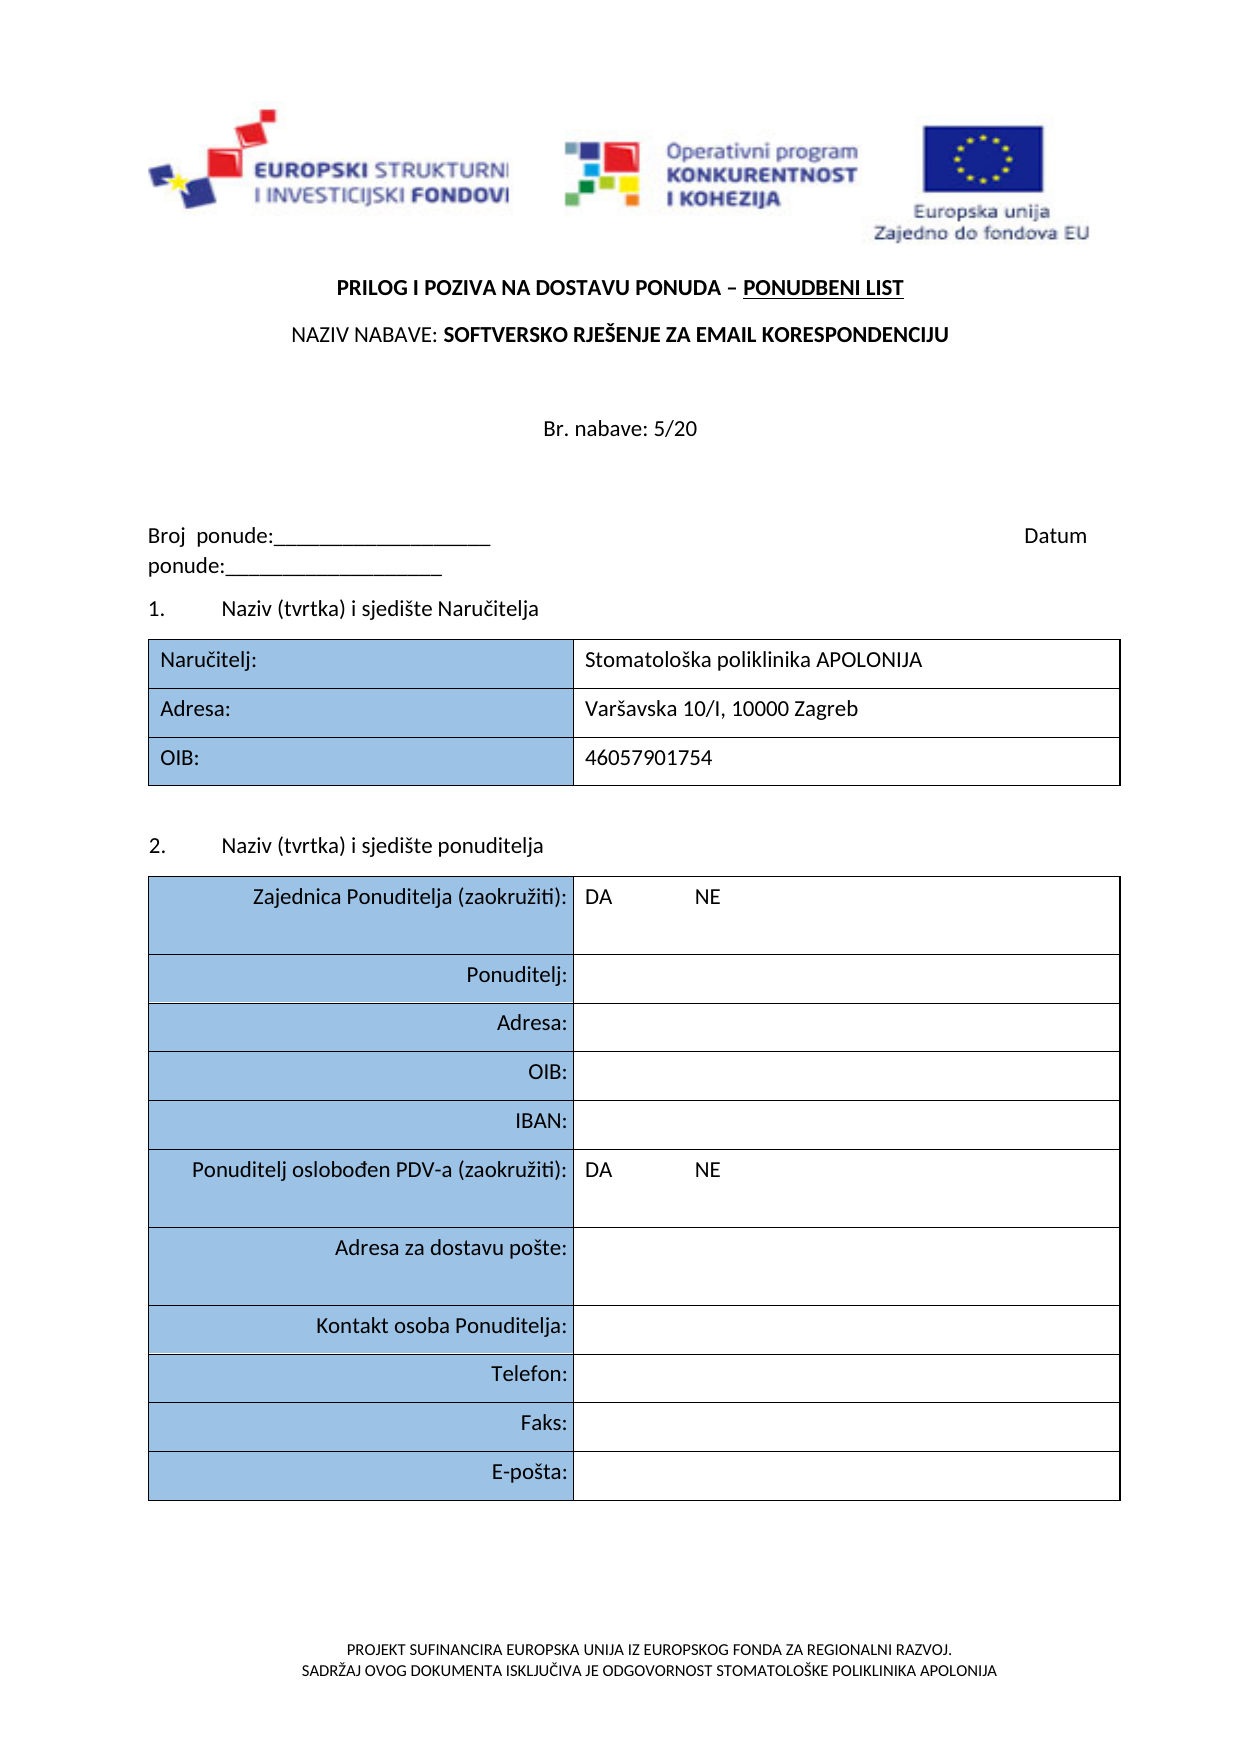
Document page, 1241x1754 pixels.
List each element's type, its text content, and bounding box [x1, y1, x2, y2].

table_cell [574, 1306, 1119, 1353]
list Naziv (tvrtka) i sjedište Naručitelja [148, 594, 1092, 622]
table_cell IBAN: [149, 1101, 573, 1149]
table_header Zajednica Ponuditelja (zaokružiti): [149, 877, 573, 954]
table_cell [574, 955, 1119, 1002]
table_cell E-pošta: [149, 1452, 573, 1500]
table_cell OIB: [149, 1052, 573, 1100]
table_cell [574, 1228, 1119, 1305]
table_cell Adresa za dostavu pošte: [149, 1228, 573, 1305]
text Broj ponude:___________________ Datum ponude:___________________ [148, 521, 1093, 580]
table_cell [574, 1452, 1119, 1500]
table_cell OIB: [149, 738, 573, 785]
table_cell Ponuditelj oslobođen PDV-a (zaokružiti): [149, 1150, 573, 1227]
table_cell DA NE [574, 1150, 1119, 1227]
table_cell [574, 1403, 1119, 1451]
table_cell Ponuditelj: [149, 955, 573, 1002]
text Br. nabave: 5/20 [148, 414, 1093, 442]
table_cell [574, 1101, 1119, 1149]
table_cell [574, 1004, 1119, 1051]
table_cell Adresa: [149, 1004, 573, 1051]
table_cell Adresa: [149, 689, 573, 737]
table_cell [574, 1355, 1119, 1402]
table_header Naručitelj: [149, 640, 573, 688]
text PRILOG I POZIVA NA DOSTAVU PONUDA – PONUDBENI LIST [148, 274, 1093, 302]
text NAZIV NABAVE: SOFTVERSKO RJEŠENJE ZA EMAIL KORESPONDENCIJU [148, 320, 1093, 348]
table_cell Faks: [149, 1403, 573, 1451]
table_header DA NE [574, 877, 1119, 954]
picture [147, 101, 1098, 274]
table_cell Varšavska 10/I, 10000 Zagreb [574, 689, 1119, 737]
table_cell 46057901754 [574, 738, 1119, 785]
table_cell Kontakt osoba Ponuditelja: [149, 1306, 573, 1353]
table_cell [574, 1052, 1119, 1100]
table_header Stomatološka poliklinika APOLONIJA [574, 640, 1119, 688]
table_cell Telefon: [149, 1355, 573, 1402]
list Naziv (tvrtka) i sjedište ponuditelja [149, 831, 1092, 859]
